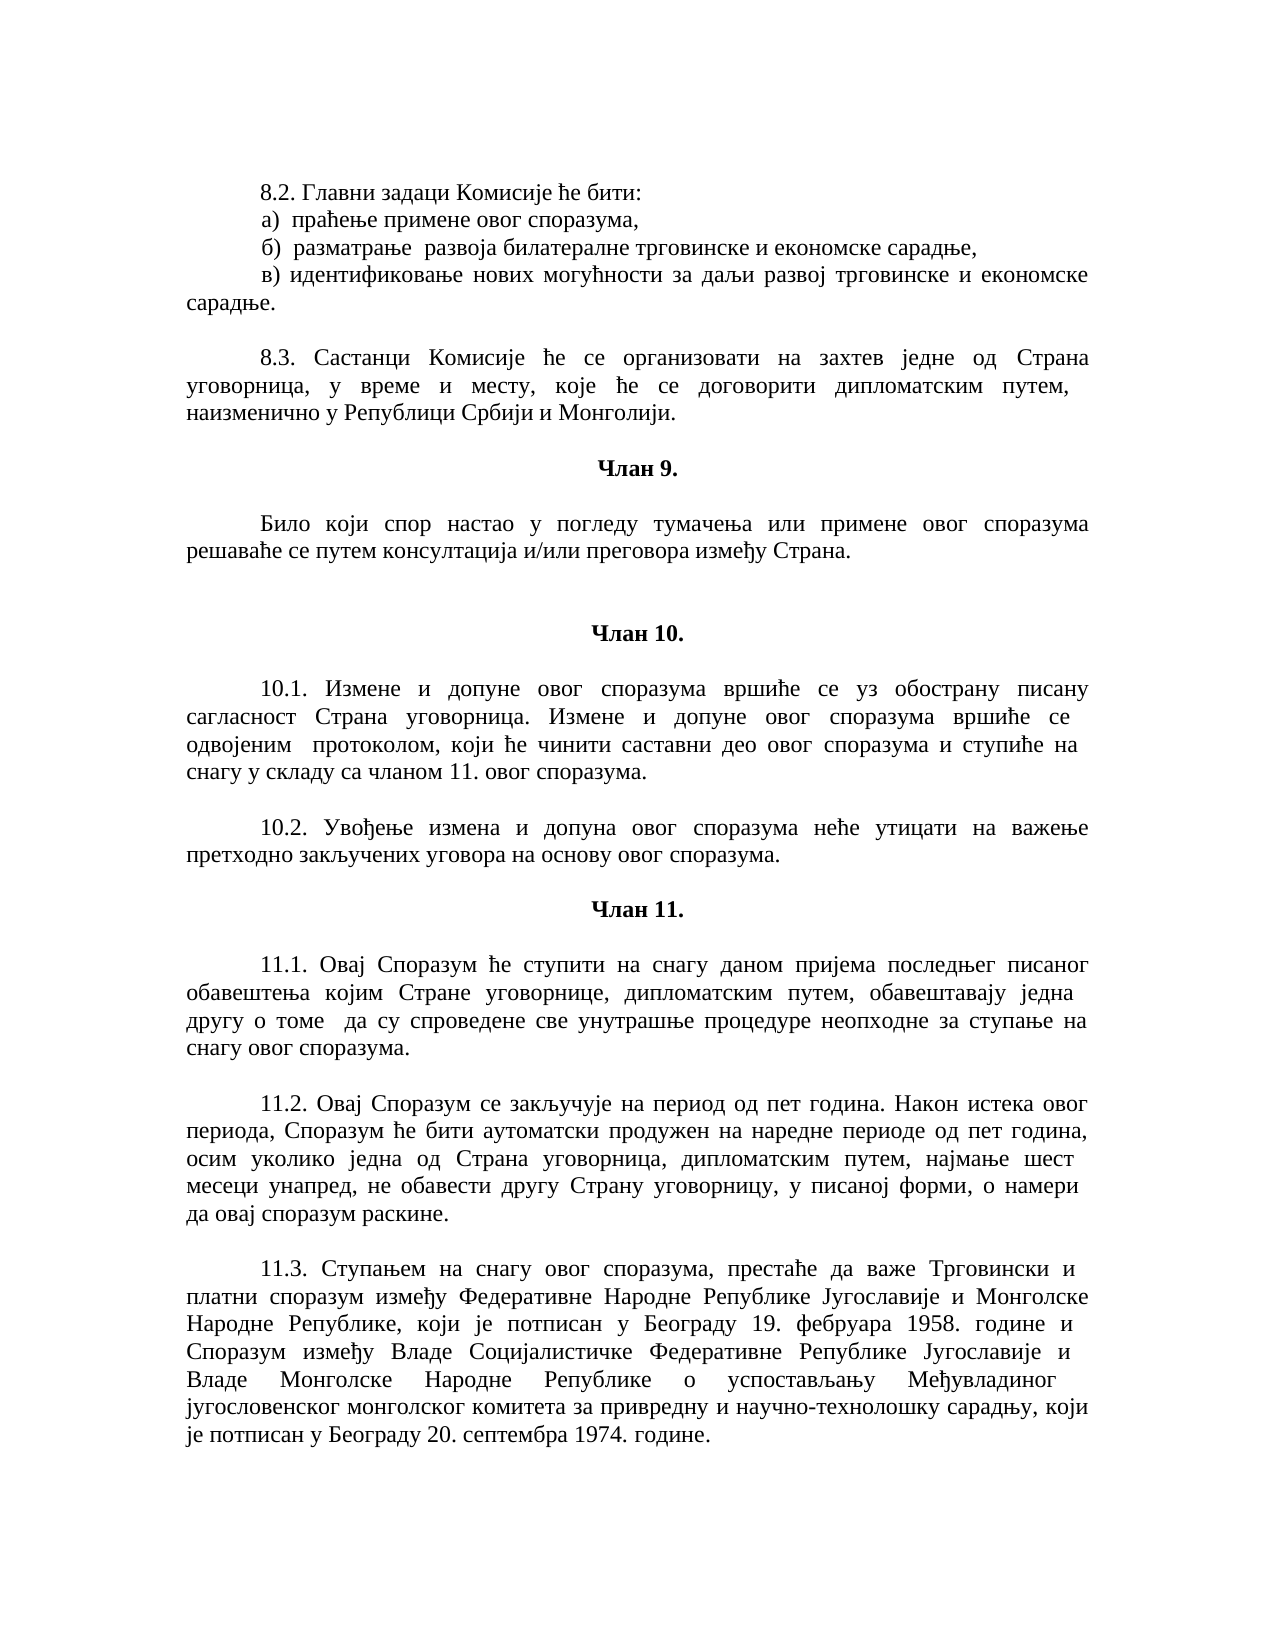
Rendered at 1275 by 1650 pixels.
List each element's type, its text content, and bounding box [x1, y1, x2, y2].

text б) разматрање развоја билатералне трговинске и економске сарадње, [186, 233, 1089, 260]
text 8.2. Главни задаци Комисије ће бити: [186, 178, 1089, 205]
text 8.3. Састанци Комисије ће се организовати на захтев једне од Страна уговорница, у време и месту, које ће се договорити дипломатским путем, наизменично у Републици Србији и Монголији. [186, 343, 1089, 426]
text Било који спор настао у погледу тумачења или примене овог споразума решаваће се путем консултација и/или преговора између Страна. [186, 509, 1089, 564]
text а) праћење примене овог споразума, [186, 205, 1089, 233]
text 10.1. Измене и допуне овог споразума вршиће се уз обострану писану сагласност Страна уговорница. Измене и допуне овог споразума вршиће се одвојеним протоколом, који ће чинити саставни део овог споразума и ступиће на снагу у складу са чланом 11. овог споразума. [186, 674, 1089, 785]
text 11.2. Овај Споразум се закључује на период од пет година. Након истека овог периода, Споразум ће бити аутоматски продужен на наредне периоде од пет година, осим уколико једна од Страна уговорница, дипломатским путем, најмање шест месеци унапред, не обавести другу Страну уговорницу, у писаној форми, о намери да овај споразум раскине. [186, 1088, 1089, 1227]
text Члан 9. [186, 454, 1089, 481]
text 11.3. Ступањем на снагу овог споразума, престаће да важе Трговински и платни споразум између Федеративне Народне Републике Југославије и Монголске Народне Републике, који je потписан у Београду 19. фебруара 1958. године и Споразум између Владе Социјалистичке Федеративне Републике Југославије и Владе Монголске Народне Републике о успостављању Међувладиног југословенског монголског комитета за привредну и научно-технолошку сарадњу, који је потписан у Београду 20. септембра 1974. године. [186, 1254, 1089, 1447]
text 11.1. Овај Споразум ће ступити на снагу даном пријема последњег писаног обавештења којим Стране уговорнице, дипломатским путем, обавештавају једна другу о томе да су спроведене све унутрашње процедуре неопходне за ступање на снагу овог споразума. [186, 951, 1089, 1061]
text 10.2. Увођење измена и допуна овог споразума неће утицати на важење претходно закључених уговора на основу овог споразума. [186, 812, 1089, 868]
text Члан 11. [186, 895, 1089, 923]
text в) идентификовање нових могућности за даљи развој трговинске и економске сарадње. [186, 260, 1089, 316]
text Члан 10. [186, 619, 1089, 647]
